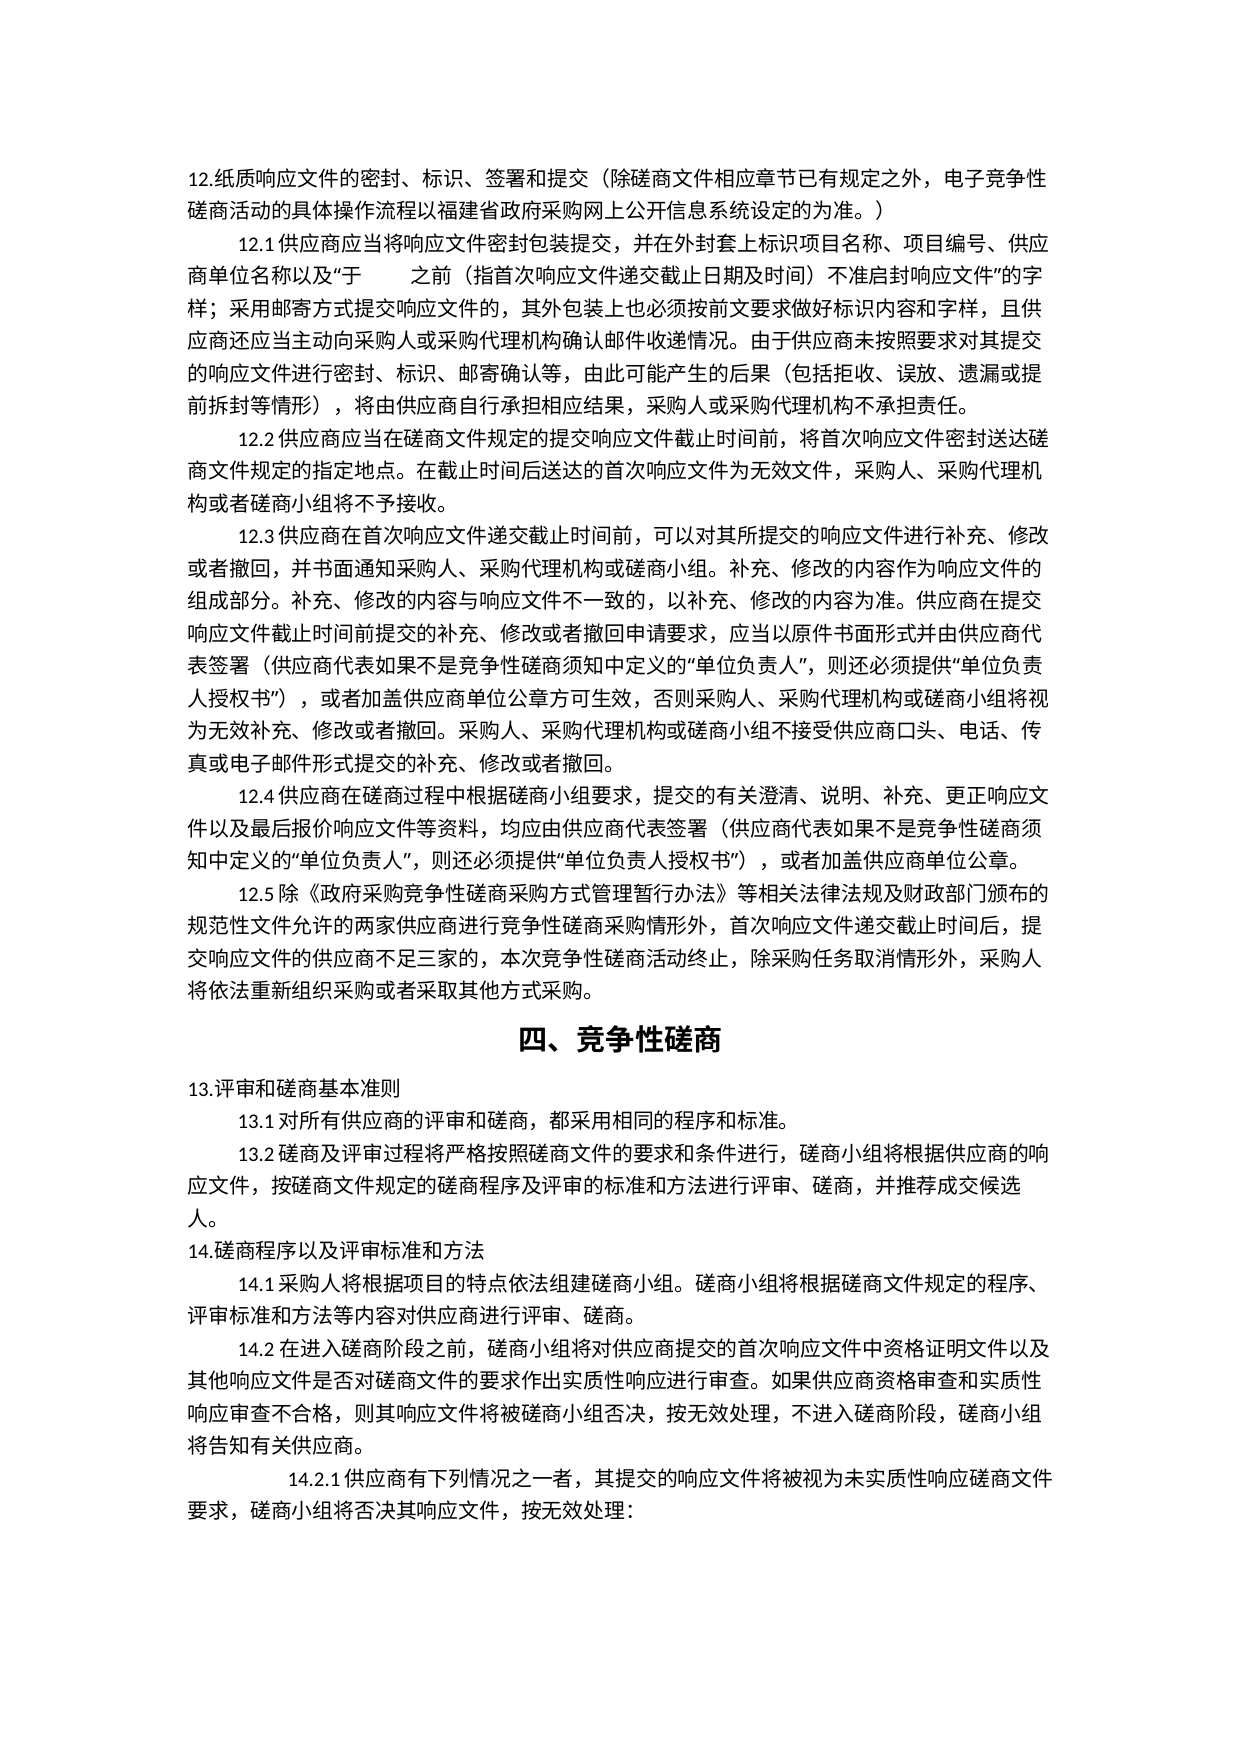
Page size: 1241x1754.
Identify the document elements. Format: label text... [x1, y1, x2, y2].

text 13.2磋商及评审过程将严格按照磋商文件的要求和条件进行，磋商小组将根据供应商的响应文件，按磋商文件规定的磋商程序及评审的标准和方法进行评审、磋商，并推荐成交候选人。 [187, 1137, 1053, 1234]
text 12.2供应商应当在磋商文件规定的提交响应文件截止时间前，将首次响应文件密封送达磋商文件规定的指定地点。在截止时间后送达的首次响应文件为无效文件，采购人、采购代理机构或者磋商小组将不予接收。 [187, 422, 1053, 519]
text 13.1对所有供应商的评审和磋商，都采用相同的程序和标准。 [187, 1104, 1053, 1137]
text 14.2 在进入磋商阶段之前，磋商小组将对供应商提交的首次响应文件中资格证明文件以及其他响应文件是否对磋商文件的要求作出实质性响应进行审查。如果供应商资格审查和实质性响应审查不合格，则其响应文件将被磋商小组否决，按无效处理，不进入磋商阶段，磋商小组将告知有关供应商。 [187, 1332, 1053, 1462]
text 12.3供应商在首次响应文件递交截止时间前，可以对其所提交的响应文件进行补充、修改或者撤回，并书面通知采购人、采购代理机构或磋商小组。补充、修改的内容作为响应文件的组成部分。补充、修改的内容与响应文件不一致的，以补充、修改的内容为准。供应商在提交响应文件截止时间前提交的补充、修改或者撤回申请要求，应当以原件书面形式并由供应商代表签署（供应商代表如果不是竞争性磋商须知中定义的“单位负责人”，则还必须提供“单位负责人授权书”），或者加盖供应商单位公章方可生效，否则采购人、采购代理机构或磋商小组将视为无效补充、修改或者撤回。采购人、采购代理机构或磋商小组不接受供应商口头、电话、传真或电子邮件形式提交的补充、修改或者撤回。 [187, 519, 1053, 779]
text 12.1供应商应当将响应文件密封包装提交，并在外封套上标识项目名称、项目编号、供应商单位名称以及“于 之前（指首次响应文件递交截止日期及时间）不准启封响应文件”的字样；采用邮寄方式提交响应文件的，其外包装上也必须按前文要求做好标识内容和字样，且供应商还应当主动向采购人或采购代理机构确认邮件收递情况。由于供应商未按照要求对其提交的响应文件进行密封、标识、邮寄确认等，由此可能产生的后果（包括拒收、误放、遗漏或提前拆封等情形），将由供应商自行承担相应结果，采购人或采购代理机构不承担责任。 [187, 227, 1053, 422]
text 12.纸质响应文件的密封、标识、签署和提交（除磋商文件相应章节已有规定之外，电子竞争性磋商活动的具体操作流程以福建省政府采购网上公开信息系统设定的为准。） [187, 162, 1053, 227]
text 12.5除《政府采购竞争性磋商采购方式管理暂行办法》等相关法律法规及财政部门颁布的规范性文件允许的两家供应商进行竞争性磋商采购情形外，首次响应文件递交截止时间后，提交响应文件的供应商不足三家的，本次竞争性磋商活动终止，除采购任务取消情形外，采购人将依法重新组织采购或者采取其他方式采购。 [187, 877, 1053, 1007]
text 四、竞争性磋商 [187, 1007, 1053, 1072]
text 14.磋商程序以及评审标准和方法 [187, 1234, 1053, 1267]
text 14.1采购人将根据项目的特点依法组建磋商小组。磋商小组将根据磋商文件规定的程序、评审标准和方法等内容对供应商进行评审、磋商。 [187, 1267, 1053, 1332]
text 12.4供应商在磋商过程中根据磋商小组要求，提交的有关澄清、说明、补充、更正响应文件以及最后报价响应文件等资料，均应由供应商代表签署（供应商代表如果不是竞争性磋商须知中定义的“单位负责人”，则还必须提供“单位负责人授权书”），或者加盖供应商单位公章。 [187, 779, 1053, 877]
text 13.评审和磋商基本准则 [187, 1072, 1053, 1104]
text 14.2.1供应商有下列情况之一者，其提交的响应文件将被视为未实质性响应磋商文件要求，磋商小组将否决其响应文件，按无效处理： [187, 1462, 1053, 1527]
